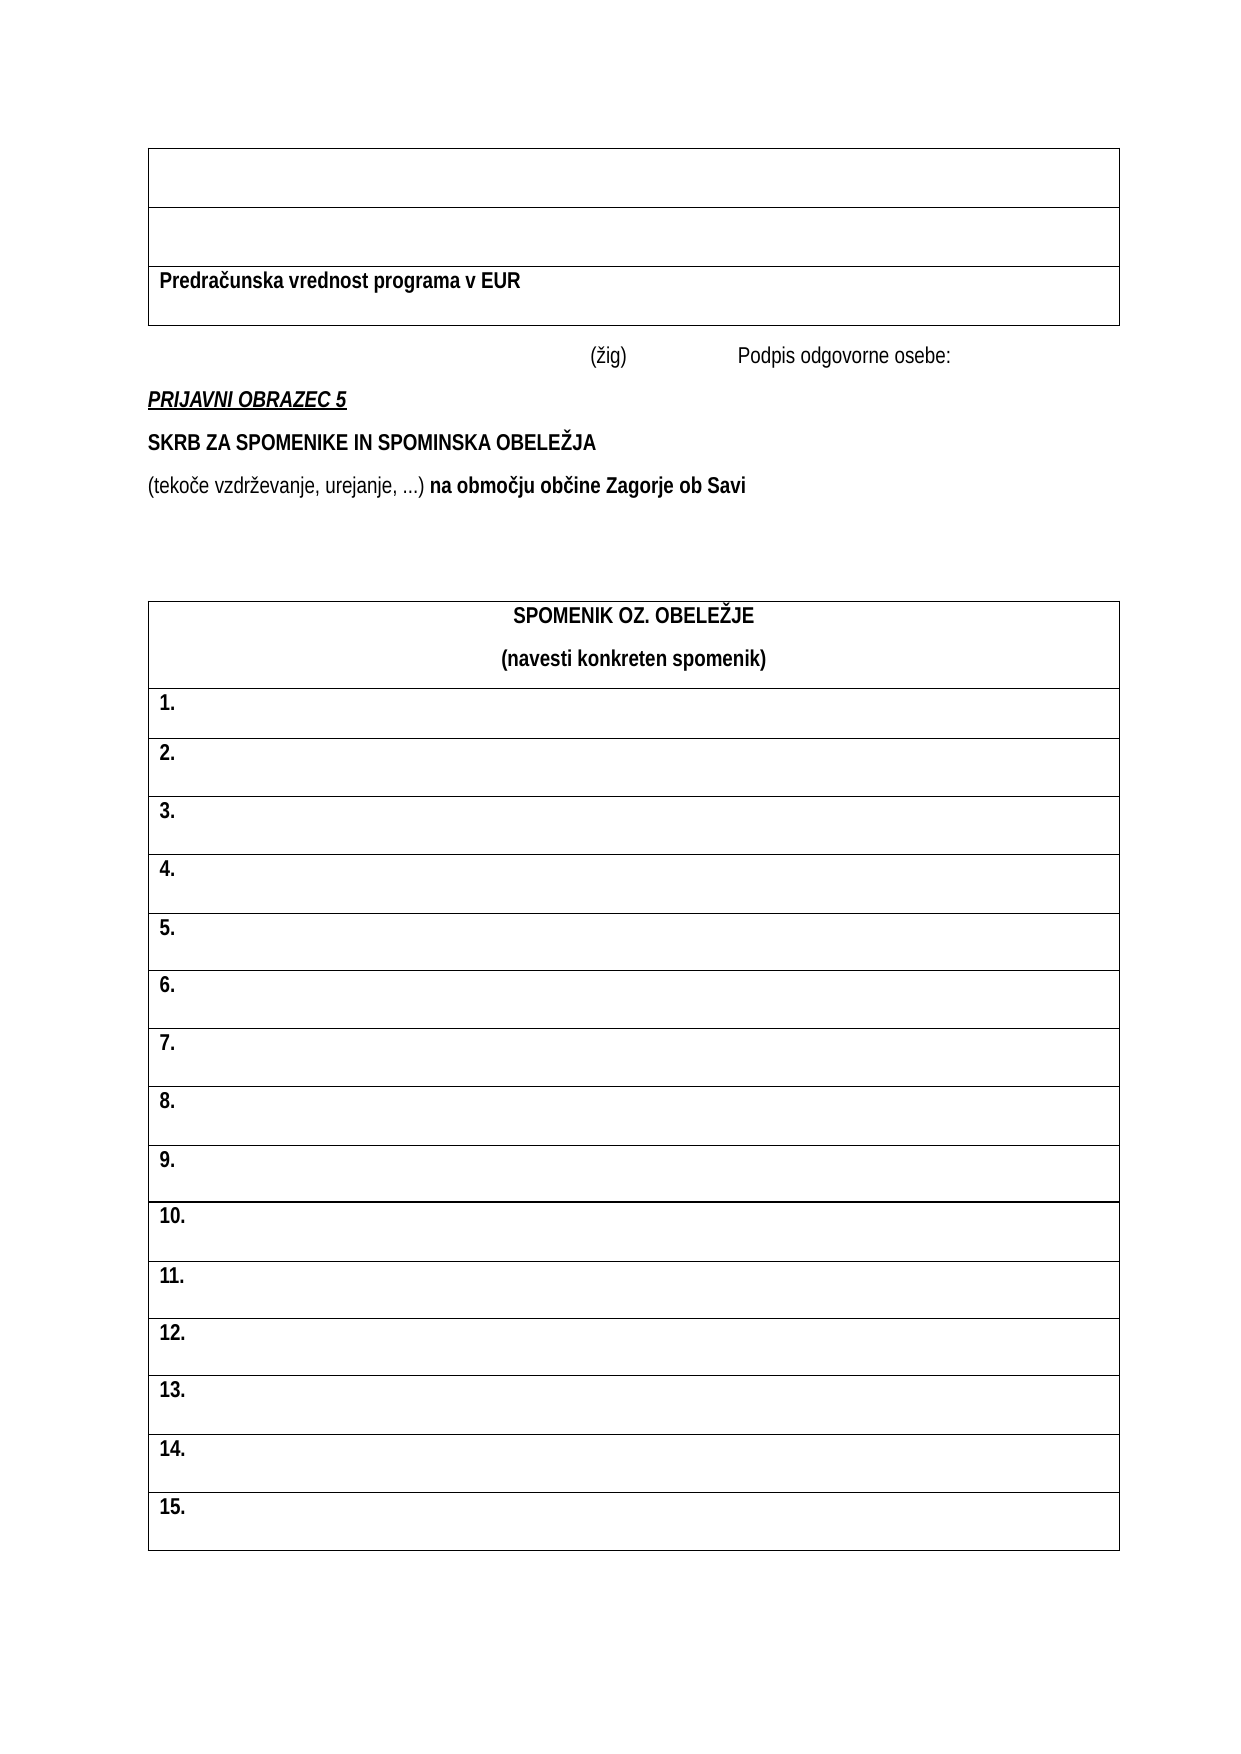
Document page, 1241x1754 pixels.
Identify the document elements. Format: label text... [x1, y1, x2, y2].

text (tekoče vzdrževanje, urejanje, ...) na območju občine Zagorje ob Savi [148, 472, 1093, 498]
table_cell 3. [149, 797, 1119, 854]
table_cell 9. [149, 1146, 1119, 1201]
text PRIJAVNI OBRAZEC 5 [148, 386, 1093, 412]
table_cell 12. [149, 1319, 1119, 1375]
table_cell 15. [149, 1493, 1119, 1550]
table_cell 10. [149, 1203, 1119, 1261]
table_cell [149, 149, 1119, 207]
table_cell [149, 208, 1119, 266]
table_cell 5. [149, 914, 1119, 970]
text SKRB ZA SPOMENIKE IN SPOMINSKA OBELEŽJA [148, 428, 1093, 455]
table_cell 11. [149, 1262, 1119, 1318]
table_header SPOMENIK OZ. OBELEŽJE (navesti konkreten spomenik) [149, 602, 1119, 688]
text (žig) Podpis odgovorne osebe: [590, 342, 1093, 369]
table_cell 14. [149, 1435, 1119, 1492]
table_cell 6. [149, 971, 1119, 1028]
table_cell 7. [149, 1029, 1119, 1086]
table_cell 2. [149, 739, 1119, 796]
table_cell 8. [149, 1087, 1119, 1144]
table_cell 1. [149, 689, 1119, 738]
table_cell 13. [149, 1376, 1119, 1434]
table_cell 4. [149, 855, 1119, 912]
table_cell Predračunska vrednost programa v EUR [149, 267, 1119, 325]
